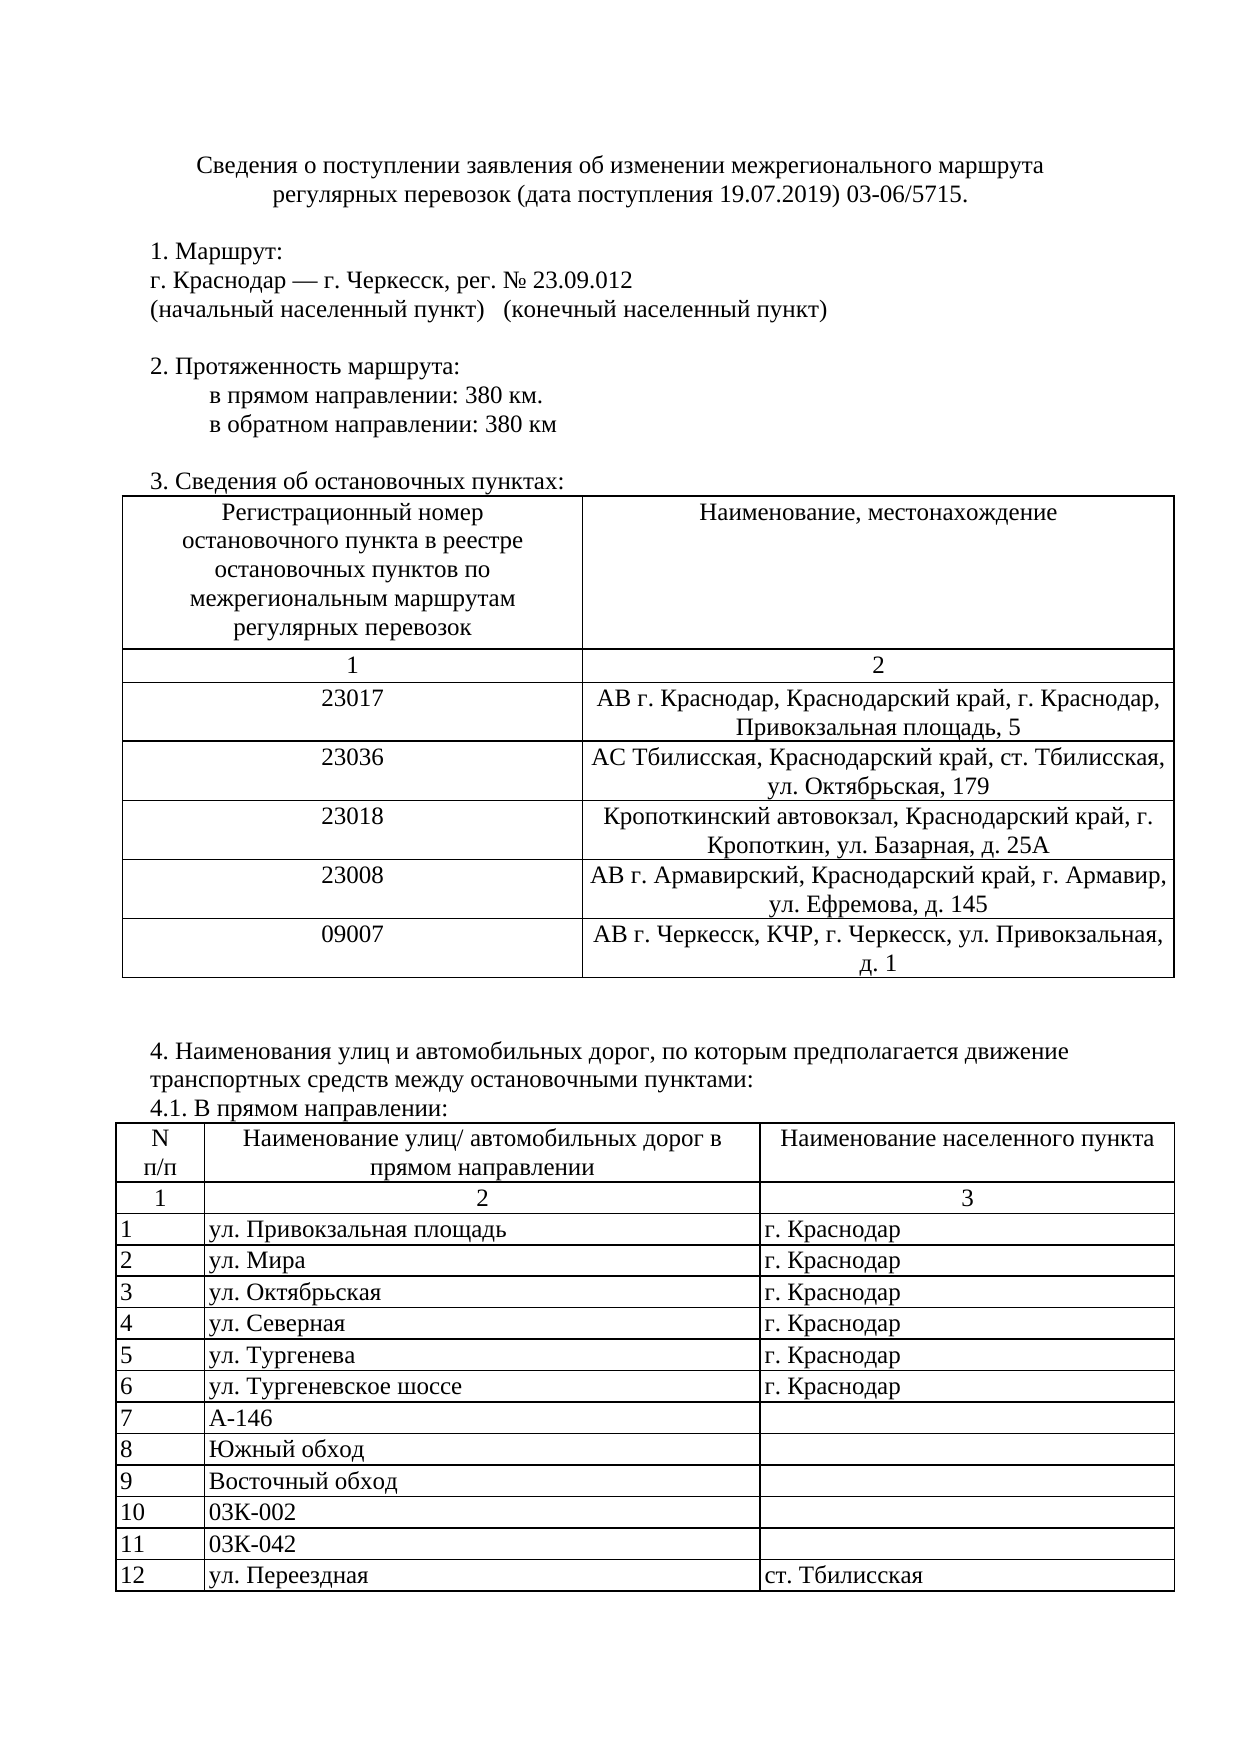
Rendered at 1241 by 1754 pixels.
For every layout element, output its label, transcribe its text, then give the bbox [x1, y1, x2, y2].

text 3. Сведения об остановочных пунктах: [150, 466, 1090, 495]
table_cell г. Краснодар [761, 1277, 1174, 1307]
table_cell 7 [117, 1403, 204, 1433]
table_cell 10 [117, 1497, 204, 1527]
table_header N п/п [117, 1124, 204, 1181]
text 4. Наименования улиц и автомобильных дорог, по которым предполагается движение транспортных средств между остановочными пунктами: [150, 1036, 1090, 1093]
table_cell 1 [117, 1214, 204, 1244]
table_cell 23018 [123, 801, 582, 858]
table_cell 12 [117, 1560, 204, 1590]
table_header Наименование, местонахождение [583, 497, 1173, 648]
text Сведения о поступлении заявления об изменении межрегионального маршрута регулярных перевозок (дата поступления 19.07.2019) 03-06/5715. [150, 150, 1090, 207]
table_cell ул. Мира [205, 1246, 759, 1275]
text в прямом направлении: 380 км. [150, 380, 1090, 409]
table_cell АВ г. Черкесск, КЧР, г. Черкесск, ул. Привокзальная, д. 1 [583, 919, 1173, 977]
table_cell АВ г. Армавирский, Краснодарский край, г. Армавир, ул. Ефремова, д. 145 [583, 860, 1173, 918]
table_cell 4 [117, 1308, 204, 1338]
table_cell 23008 [123, 860, 582, 918]
table_header Наименование населенного пункта [761, 1124, 1174, 1181]
table_cell г. Краснодар [761, 1308, 1174, 1338]
table_cell 03К-002 [205, 1497, 759, 1527]
table_cell 6 [117, 1371, 204, 1401]
table_cell Восточный обход [205, 1466, 759, 1496]
table_cell Южный обход [205, 1434, 759, 1464]
table_cell А-146 [205, 1403, 759, 1433]
table_cell АС Тбилисская, Краснодарский край, ст. Тбилисская, ул. Октябрьская, 179 [583, 742, 1173, 799]
text 1. Маршрут: [150, 236, 1090, 265]
table_cell 23036 [123, 742, 582, 799]
text в обратном направлении: 380 км [150, 409, 1090, 437]
table_cell ст. Тбилисская [761, 1560, 1174, 1590]
table_cell [761, 1529, 1174, 1558]
table_cell 23017 [123, 683, 582, 740]
table_cell г. Краснодар [761, 1214, 1174, 1244]
table_cell ул. Переездная [205, 1560, 759, 1590]
table_cell 9 [117, 1466, 204, 1496]
table_cell [761, 1466, 1174, 1496]
table_cell 8 [117, 1434, 204, 1464]
table_cell [761, 1403, 1174, 1433]
table_cell ул. Тургенева [205, 1340, 759, 1370]
table_cell г. Краснодар [761, 1246, 1174, 1275]
table_header Наименование улиц/ автомобильных дорог в прямом направлении [205, 1124, 759, 1181]
table_cell АВ г. Краснодар, Краснодарский край, г. Краснодар, Привокзальная площадь, 5 [583, 683, 1173, 740]
table_cell 3 [117, 1277, 204, 1307]
table_cell 2 [117, 1246, 204, 1275]
table_cell ул. Октябрьская [205, 1277, 759, 1307]
table_cell [761, 1434, 1174, 1464]
table_cell 2 [583, 650, 1173, 681]
table_cell 3 [761, 1183, 1174, 1212]
table_cell 09007 [123, 919, 582, 977]
table_cell Кропоткинский автовокзал, Краснодарский край, г. Кропоткин, ул. Базарная, д. 25А [583, 801, 1173, 858]
table_cell г. Краснодар [761, 1371, 1174, 1401]
table_cell г. Краснодар [761, 1340, 1174, 1370]
table_cell 2 [205, 1183, 759, 1212]
table_cell ул. Тургеневское шоссе [205, 1371, 759, 1401]
table_cell [761, 1497, 1174, 1527]
text 2. Протяженность маршрута: [150, 351, 1090, 380]
table_cell 5 [117, 1340, 204, 1370]
table_header Регистрационный номер остановочного пункта в реестре остановочных пунктов по межрегиональным маршрутам регулярных перевозок [123, 497, 582, 648]
table_cell 1 [117, 1183, 204, 1212]
table_cell ул. Привокзальная площадь [205, 1214, 759, 1244]
text г. Краснодар — г. Черкесск, рег. № 23.09.012 [150, 265, 1090, 294]
table_cell 1 [123, 650, 582, 681]
table_cell 11 [117, 1529, 204, 1558]
text 4.1. В прямом направлении: [150, 1093, 1090, 1122]
table_cell 03К-042 [205, 1529, 759, 1558]
text (начальный населенный пункт) (конечный населенный пункт) [150, 294, 1090, 322]
table_cell ул. Северная [205, 1308, 759, 1338]
